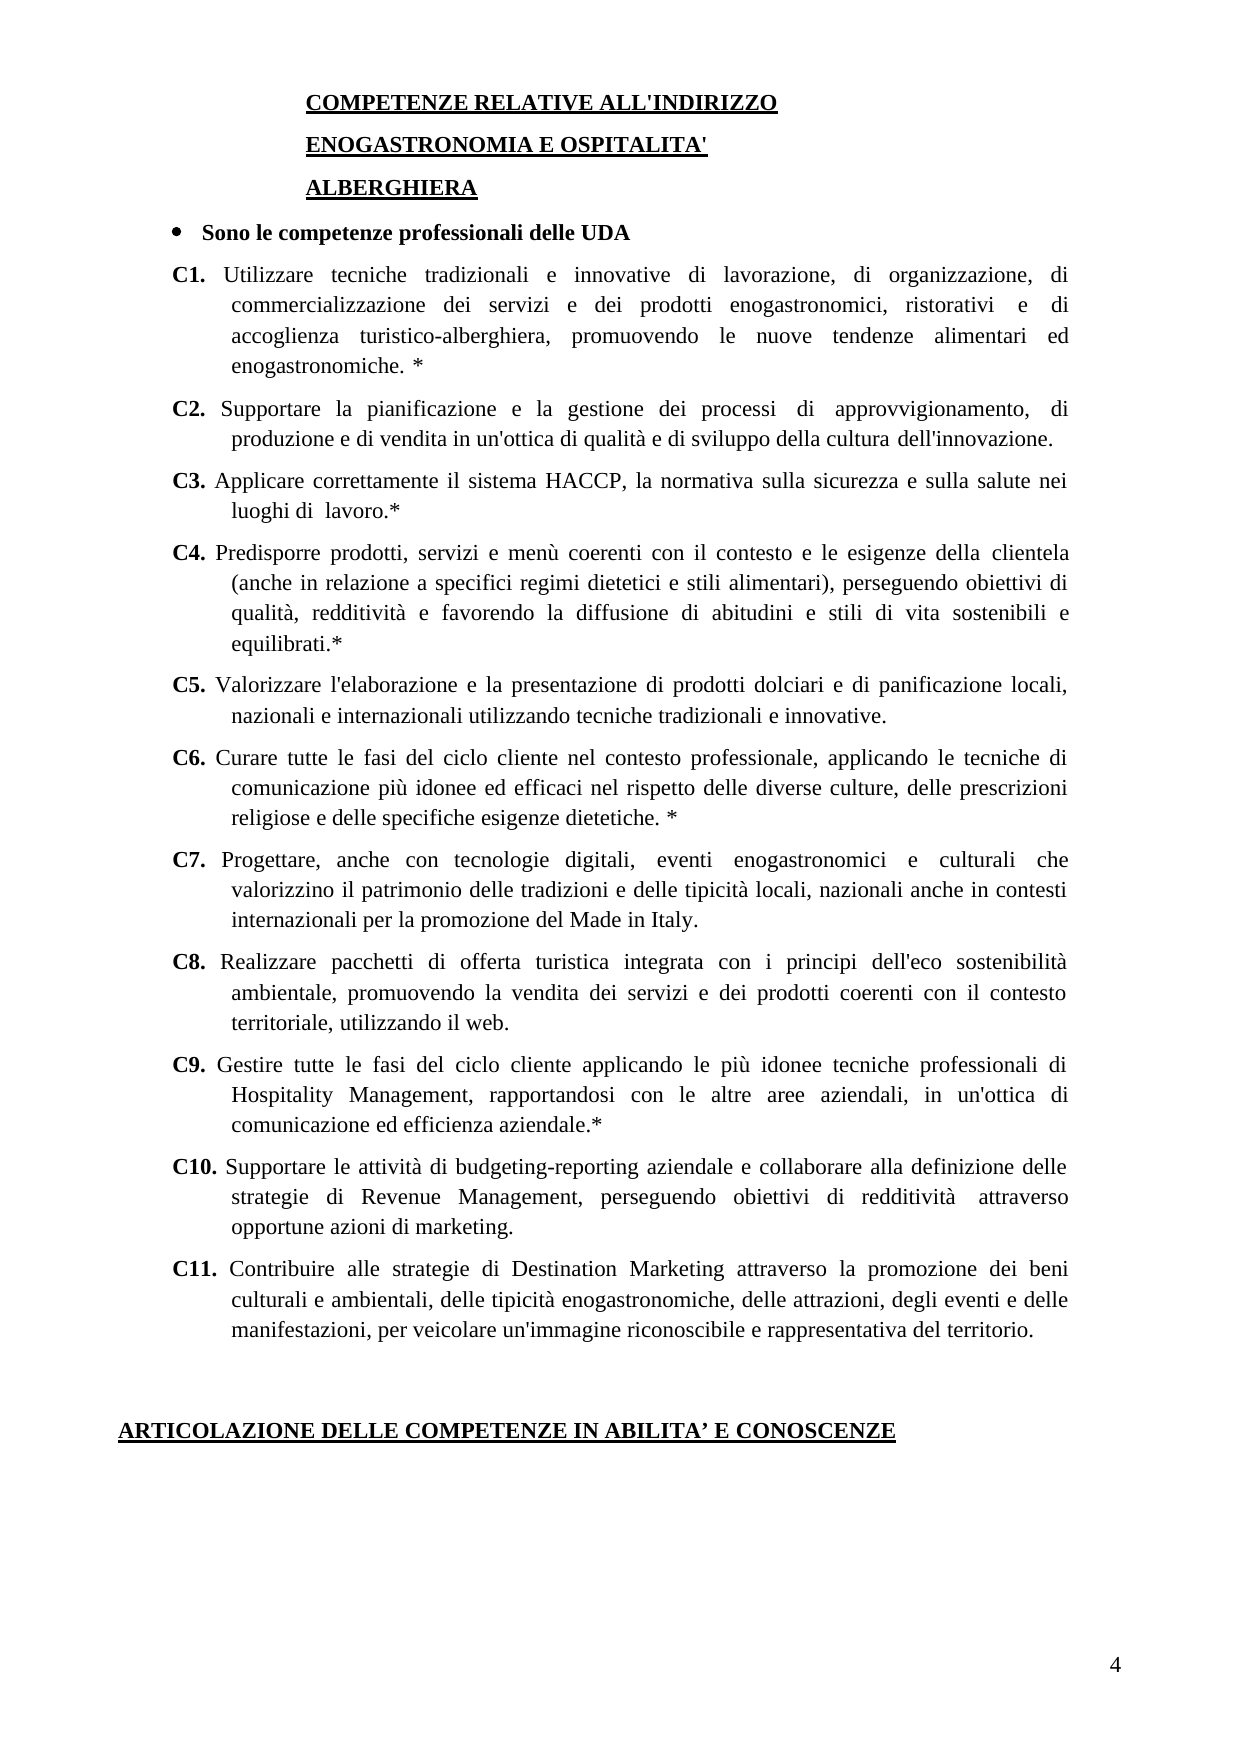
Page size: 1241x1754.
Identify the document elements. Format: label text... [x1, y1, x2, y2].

text C6. Curare tutte le fasi del ciclo cliente nel contesto professionale, applicando le tecniche di comunicazione più idonee ed efficaci nel rispetto delle diverse culture, delle prescrizioni religiose e delle specifiche esigenze dietetiche. * [172, 744, 1069, 831]
text C4. Predisporre prodotti, servizi e menù coerenti con il contesto e le esigenze della clientela (anche in relazione a specifici regimi dietetici e stili alimentari), perseguendo obiettivi di qualità, redditività e favorendo la diffusione di abitudini e stili di vita sostenibili e equilibrati.* [172, 539, 1069, 656]
text C1. Utilizzare tecniche tradizionali e innovative di lavorazione, di organizzazione, di commercializzazione dei servizi e dei prodotti enogastronomici, ristorativi e di accoglienza turistico-alberghiera, promuovendo le nuove tendenze alimentari ed enogastronomiche. * [172, 261, 1069, 378]
text C5. Valorizzare l'elaborazione e la presentazione di prodotti dolciari e di panificazione locali, nazionali e internazionali utilizzando tecniche tradizionali e innovative. [172, 672, 1069, 728]
text C7. Progettare, anche con tecnologie digitali, eventi enogastronomici e culturali che valorizzino il patrimonio delle tradizioni e delle tipicità locali, nazionali anche in contesti internazionali per la promozione del Made in Italy. [172, 846, 1069, 933]
text C8. Realizzare pacchetti di offerta turistica integrata con i principi dell'eco sostenibilità ambientale, promuovendo la vendita dei servizi e dei prodotti coerenti con il contesto territoriale, utilizzando il web. [172, 948, 1068, 1035]
subtitle COMPETENZE RELATIVE ALL'INDIRIZZO ENOGASTRONOMIA E OSPITALITA' ALBERGHIERA [305, 89, 822, 201]
text C10. Supportare le attività di budgeting-reporting aziendale e collaborare alla definizione delle strategie di Revenue Management, perseguendo obiettivi di redditività attraverso opportune azioni di marketing. [172, 1153, 1069, 1240]
text C3. Applicare correttamente il sistema HACCP, la normativa sulla sicurezza e sulla salute nei luoghi di lavoro.* [172, 467, 1068, 523]
text C2. Supportare la pianificazione e la gestione dei processi di approvvigionamento, di produzione e di vendita in un'ottica di qualità e di sviluppo della cultura dell'innovazione. [172, 394, 1068, 451]
text C11. Contribuire alle strategie di Destination Marketing attraverso la promozione dei beni culturali e ambientali, delle tipicità enogastronomiche, delle attrazioni, degli eventi e delle manifestazioni, per veicolare un'immagine riconoscibile e rappresentativa del territorio. [172, 1255, 1069, 1342]
text ARTICOLAZIONE DELLE COMPETENZE IN ABILITA’ E CONOSCENZE [118, 1417, 1169, 1444]
text C9. Gestire tutte le fasi del ciclo cliente applicando le più idonee tecniche professionali di Hospitality Management, rapportandosi con le altre aree aziendali, in un'ottica di comunicazione ed efficienza aziendale.* [172, 1051, 1069, 1137]
list Sono le competenze professionali delle UDA [172, 217, 1169, 246]
